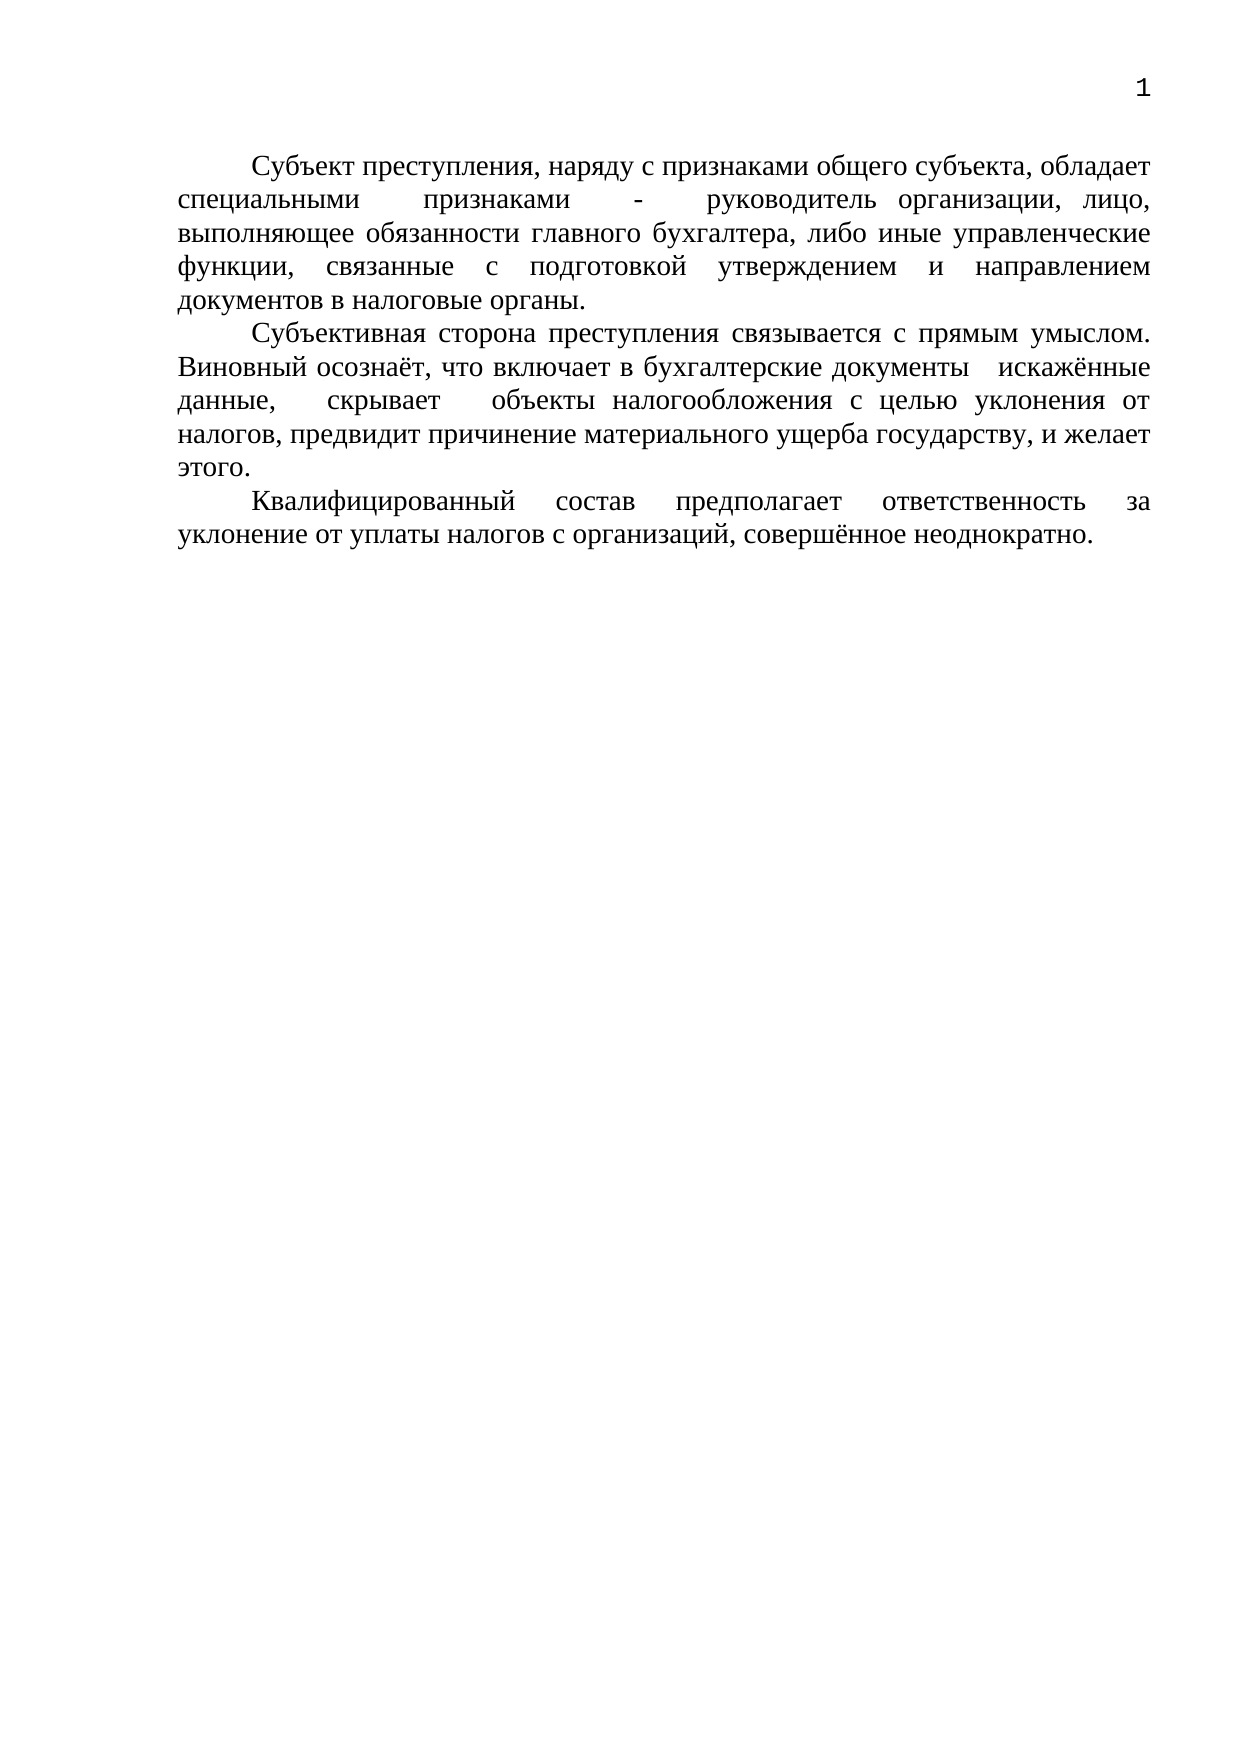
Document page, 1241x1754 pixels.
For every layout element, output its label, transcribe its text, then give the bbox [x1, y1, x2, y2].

text Квалифицированный состав предполагает ответственность за уклонение от уплаты налогов с организаций, совершённое неоднократно. [177, 483, 1152, 550]
text Субъект преступления, наряду с признаками общего субъекта, обладает специальными признаками - руководитель организации, лицо, выполняющее обязанности главного бухгалтера, либо иные управленческие функции, связанные с подготовкой утверждением и направлением документов в налоговые органы. [177, 148, 1152, 315]
text Субъективная сторона преступления связывается с прямым умыслом. Виновный осознаёт, что включает в бухгалтерские документы искажённые данные, скрывает объекты налогообложения с целью уклонения от налогов, предвидит причинение материального ущерба государству, и желает этого. [177, 315, 1152, 483]
